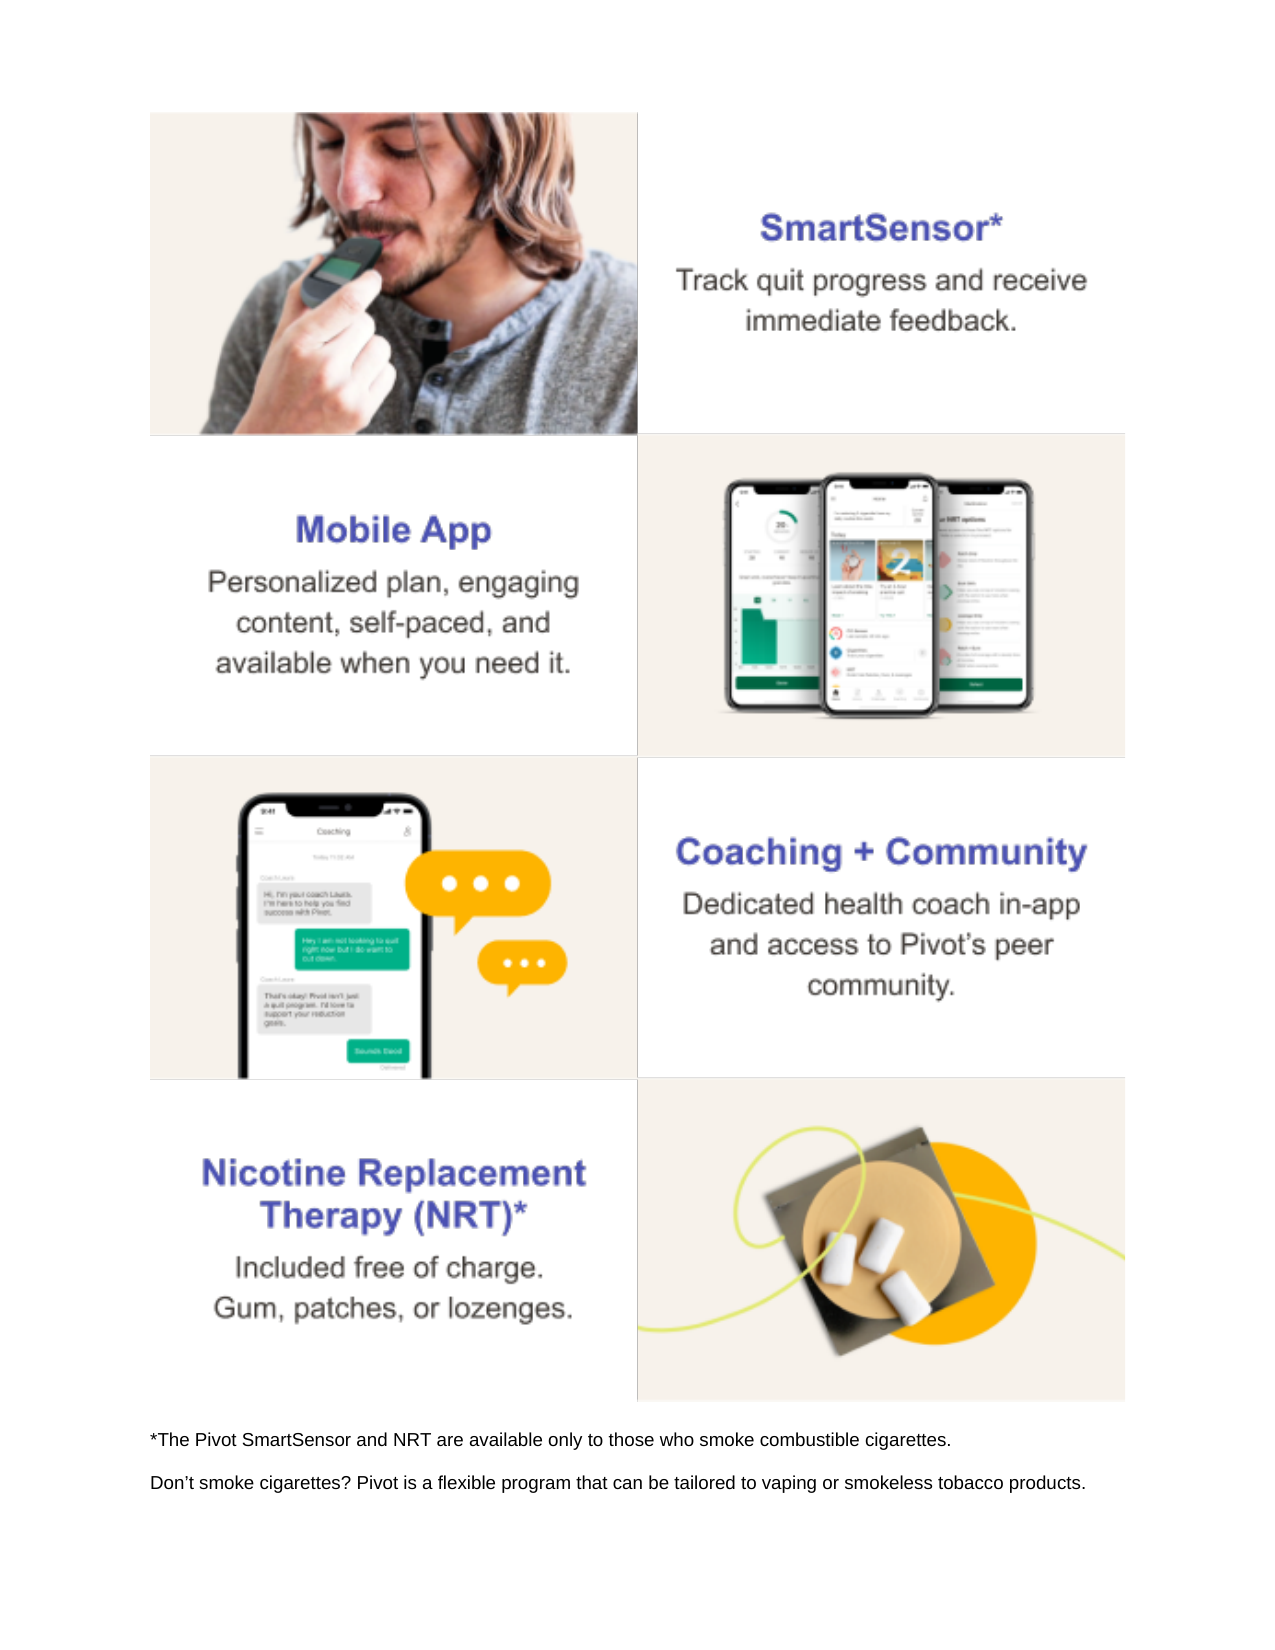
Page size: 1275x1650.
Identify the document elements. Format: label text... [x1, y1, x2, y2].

picture [150, 112, 1125, 1402]
text *The Pivot SmartSensor and NRT are available only to those who smoke combustible cigarettes. Don’t smoke cigarettes? Pivot is a flexible program that can be tailored to vaping or smokeless tobacco products. [150, 1428, 1125, 1493]
